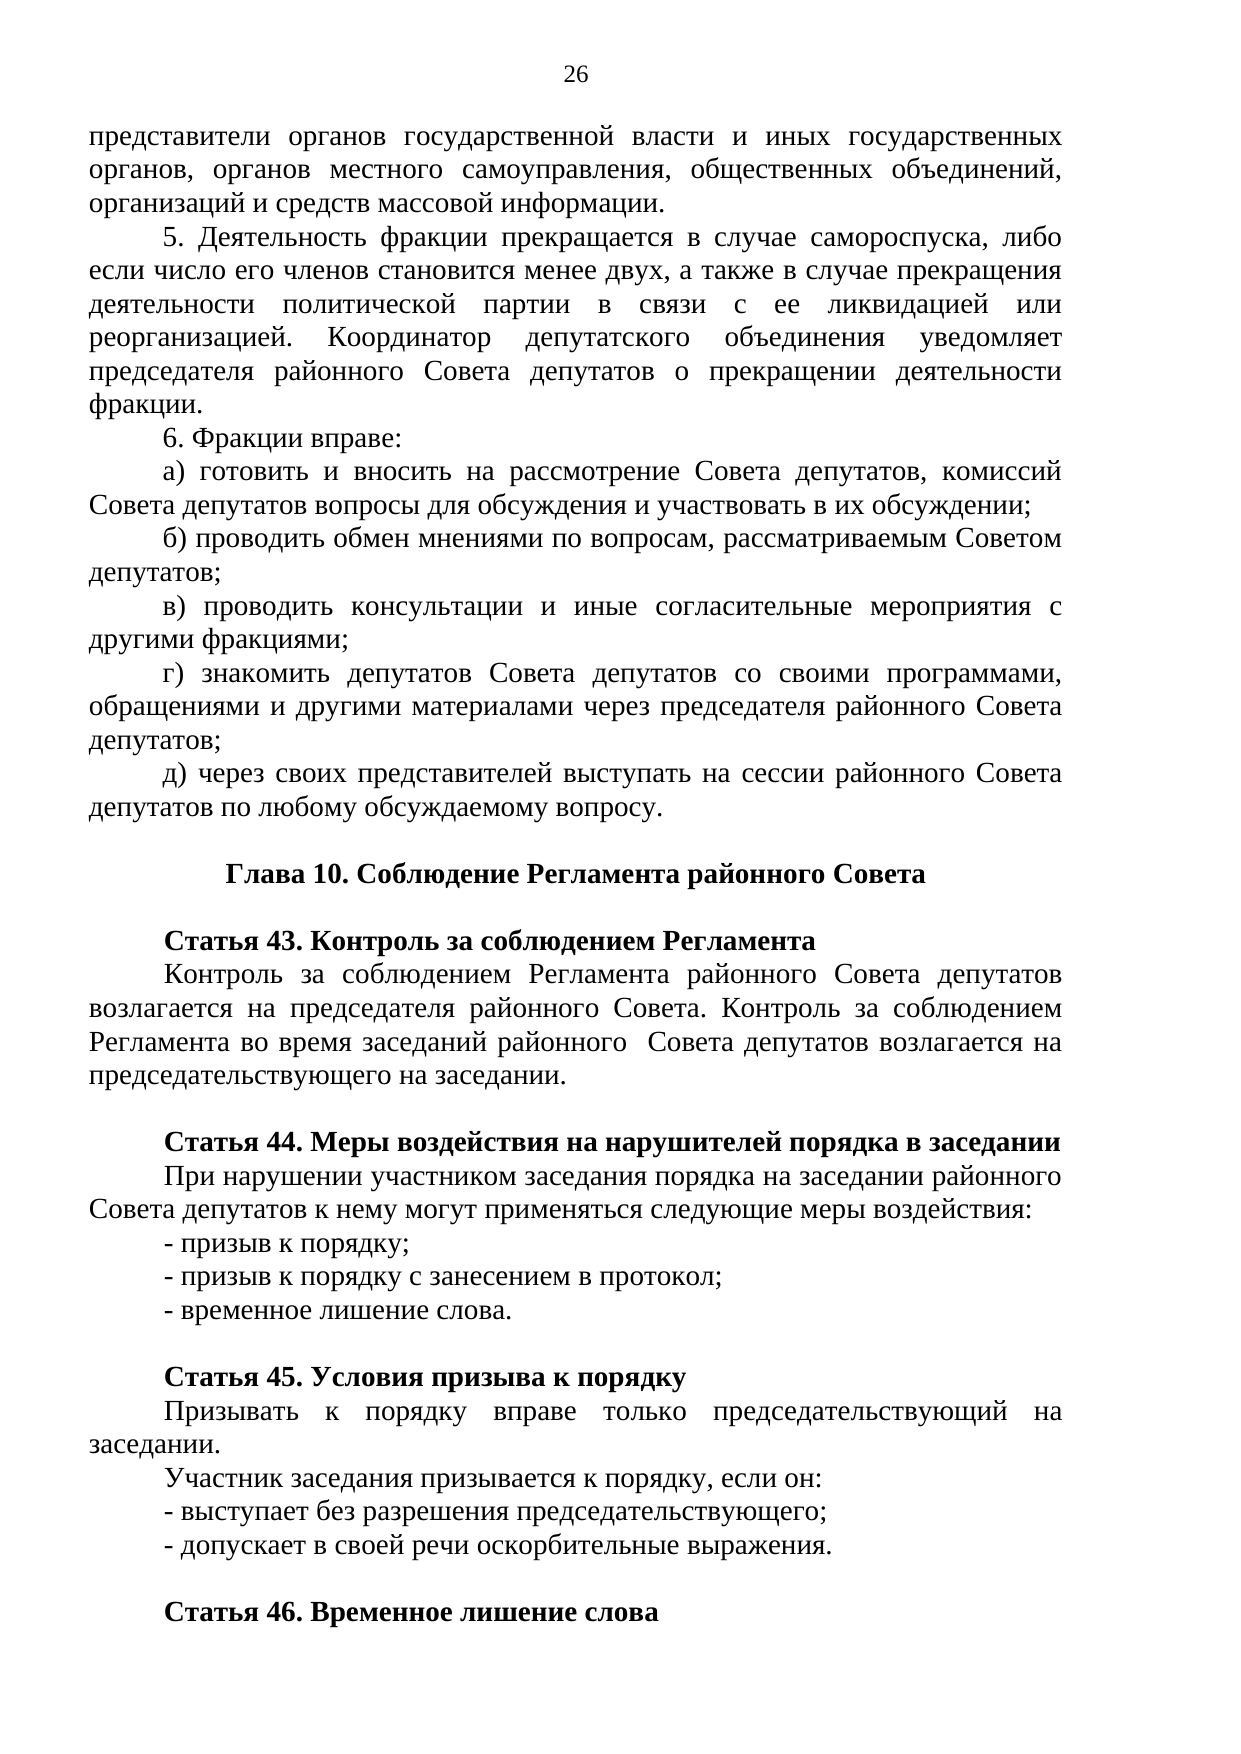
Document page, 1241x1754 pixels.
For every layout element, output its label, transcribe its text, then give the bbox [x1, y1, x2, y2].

text Контроль за соблюдением Регламента районного Совета депутатов возлагается на председателя районного Совета. Контроль за соблюдением Регламента во время заседаний районного Совета депутатов возлагается на председательствующего на заседании. [89, 957, 1063, 1091]
text г) знакомить депутатов Совета депутатов со своими программами, обращениями и другими материалами через председателя районного Совета депутатов; [89, 655, 1063, 755]
text в) проводить консультации и иные согласительные мероприятия с другими фракциями; [89, 588, 1063, 655]
text Статья 44. Меры воздействия на нарушителей порядка в заседании [89, 1124, 1063, 1158]
text - допускает в своей речи оскорбительные выражения. [89, 1527, 1063, 1560]
text Статья 43. Контроль за соблюдением Регламента [89, 923, 1063, 957]
text 6. Фракции вправе: [89, 420, 1063, 453]
title Глава 10. Соблюдение Регламента районного Совета [89, 856, 1063, 889]
text д) через своих представителей выступать на сессии районного Совета депутатов по любому обсуждаемому вопросу. [89, 755, 1063, 822]
text Статья 46. Временное лишение слова [89, 1594, 1063, 1627]
text - призыв к порядку с занесением в протокол; [89, 1258, 1063, 1292]
text Участник заседания призывается к порядку, если он: [89, 1460, 1063, 1493]
text - выступает без разрешения председательствующего; [89, 1493, 1063, 1527]
text - призыв к порядку; [89, 1225, 1063, 1258]
text Призывать к порядку вправе только председательствующий на заседании. [89, 1393, 1063, 1460]
text При нарушении участником заседания порядка на заседании районного Совета депутатов к нему могут применяться следующие меры воздействия: [89, 1158, 1063, 1225]
text - временное лишение слова. [89, 1292, 1063, 1326]
text 5. Деятельность фракции прекращается в случае самороспуска, либо если число его членов становится менее двух, а также в случае прекращения деятельности политической партии в связи с ее ликвидацией или реорганизацией. Координатор депутатского объединения уведомляет председателя районного Совета депутатов о прекращении деятельности фракции. [89, 219, 1063, 420]
text б) проводить обмен мнениями по вопросам, рассматриваемым Советом депутатов; [89, 521, 1063, 588]
text Статья 45. Условия призыва к порядку [89, 1359, 1063, 1393]
text а) готовить и вносить на рассмотрение Совета депутатов, комиссий Совета депутатов вопросы для обсуждения и участвовать в их обсуждении; [89, 453, 1063, 521]
